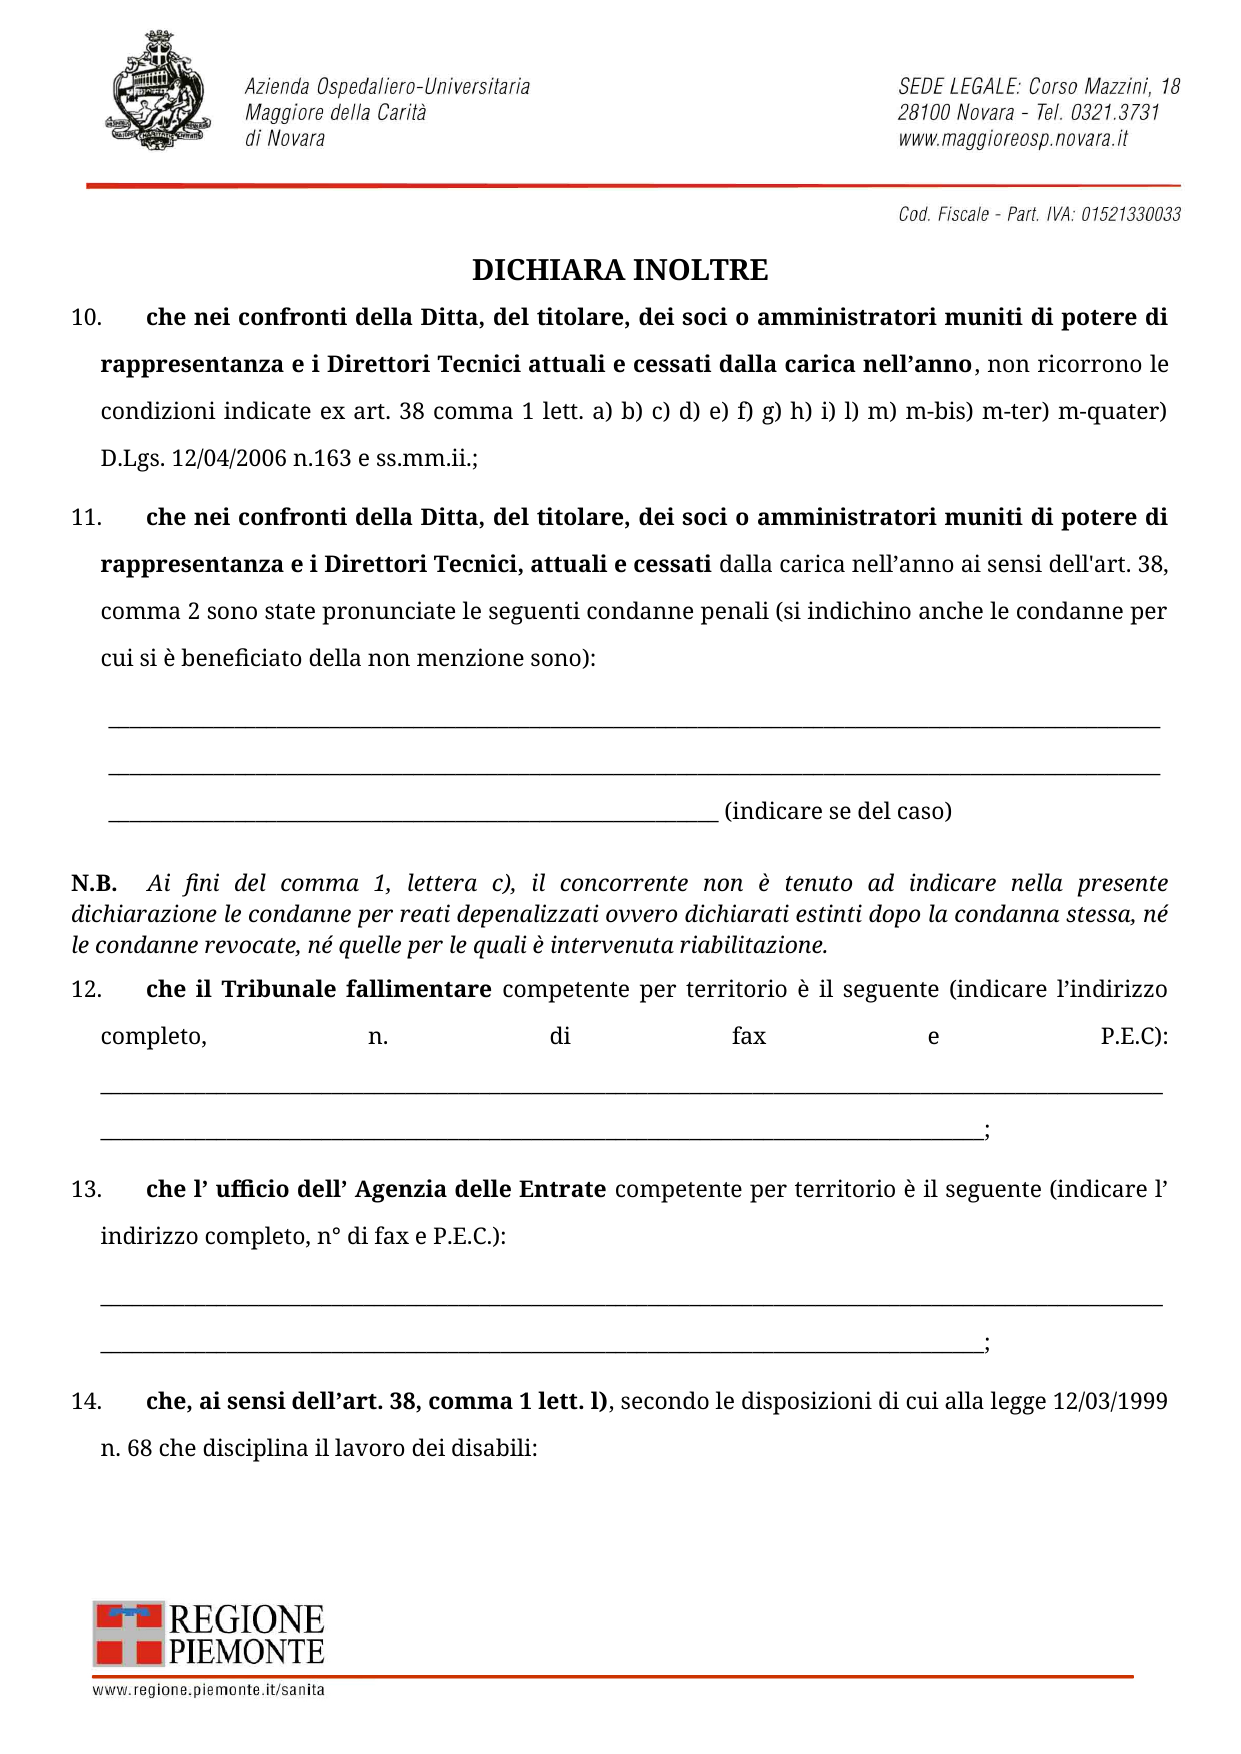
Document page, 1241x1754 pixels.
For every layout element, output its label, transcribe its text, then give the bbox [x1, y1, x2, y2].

list che nei confronti della Ditta, del titolare, dei soci o amministratori muniti di potere di rappresentanza e i Direttori Tecnici attuali e cessati dalla carica nell’anno, non ricorrono le condizioni indicate ex art. 38 comma 1 lett. a) b) c) d) e) f) g) h) i) l) m) m-bis) m-ter) m-quater) D.Lgs. 12/04/2006 n.163 e ss.mm.ii.; [71, 301, 1169, 473]
picture [0, 0, 1241, 244]
picture [77, 1556, 1160, 1710]
list che il Tribunale fallimentare competente per territorio è il seguente (indicare l’indirizzo completo, n. di fax e P.E.C): _________________________________________________________________________________________________________________________________________________________________________________________; [71, 973, 1169, 1145]
text N.B. Ai fini del comma 1, lettera c), il concorrente non è tenuto ad indicare nella presente dichiarazione le condanne per reati depenalizzati ovvero dichiarati estinti dopo la condanna stessa, né le condanne revocate, né quelle per le quali è intervenuta riabilitazione. [71, 867, 1169, 960]
text __________________________________________________________________________________________________________________________________________________________________________________________________________________________________________________________________ (indicare se del caso) [108, 701, 1169, 826]
list che, ai sensi dell’art. 38, comma 1 lett. l), secondo le disposizioni di cui alla legge 12/03/1999 n. 68 che disciplina il lavoro dei disabili: [71, 1385, 1169, 1463]
text _________________________________________________________________________________________________________________________________________________________________________________________; [100, 1279, 1169, 1357]
list che nei confronti della Ditta, del titolare, dei soci o amministratori muniti di potere di rappresentanza e i Direttori Tecnici, attuali e cessati dalla carica nell’anno ai sensi dell'art. 38, comma 2 sono state pronunciate le seguenti condanne penali (si indichino anche le condanne per cui si è beneficiato della non menzione sono): [71, 501, 1169, 673]
text DICHIARA INOLTRE [71, 249, 1169, 288]
list che l’ ufficio dell’ Agenzia delle Entrate competente per territorio è il seguente (indicare l’ indirizzo completo, n° di fax e P.E.C.): [71, 1173, 1169, 1251]
